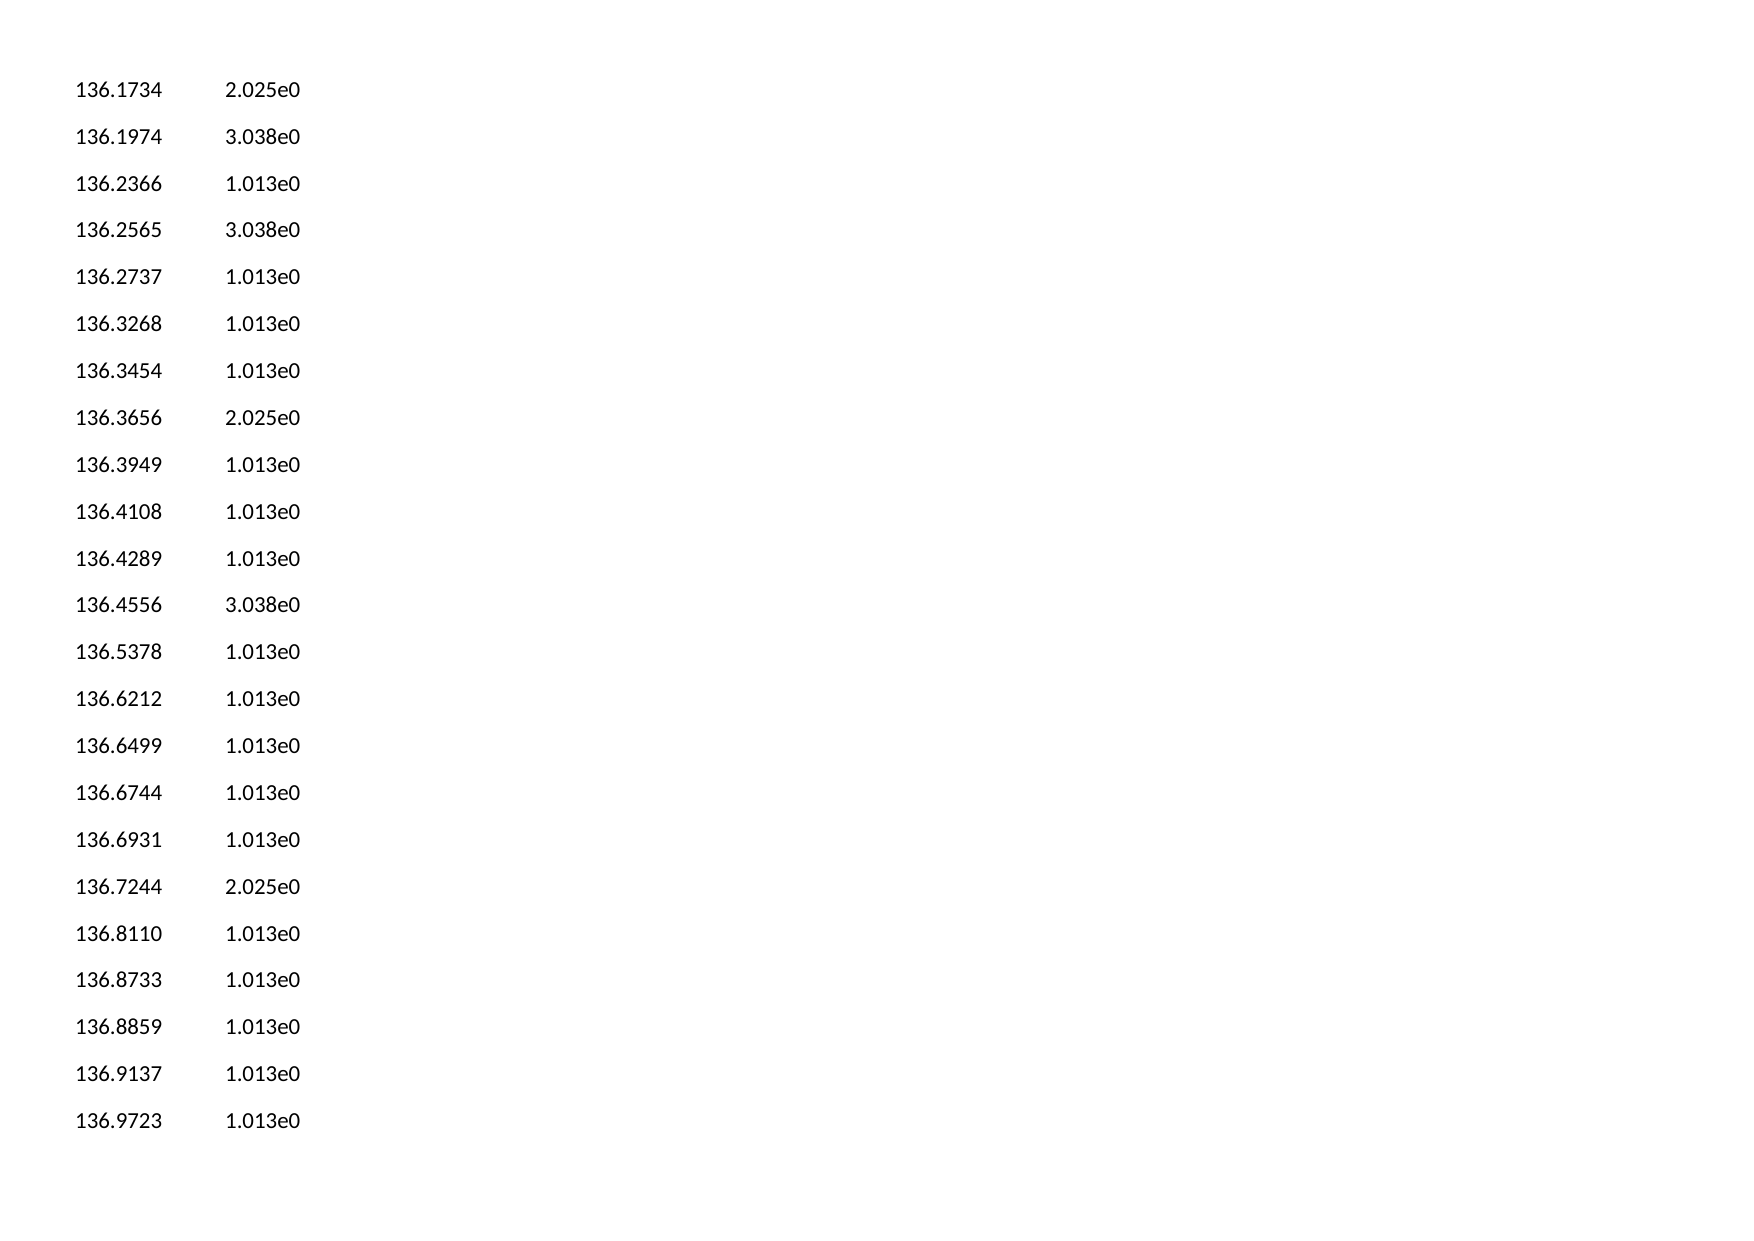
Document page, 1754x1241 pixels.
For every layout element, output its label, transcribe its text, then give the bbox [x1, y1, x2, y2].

text 136.8859 1.013e0 [75, 1012, 1679, 1041]
text 136.2737 1.013e0 [75, 262, 1679, 291]
text 136.3949 1.013e0 [75, 450, 1679, 478]
text 136.3454 1.013e0 [75, 356, 1679, 384]
text 136.8110 1.013e0 [75, 919, 1679, 947]
text 136.6931 1.013e0 [75, 825, 1679, 853]
text 136.5378 1.013e0 [75, 637, 1679, 666]
text 136.3656 2.025e0 [75, 403, 1679, 431]
text 136.4556 3.038e0 [75, 591, 1679, 619]
text 136.2565 3.038e0 [75, 216, 1679, 244]
text 136.6499 1.013e0 [75, 731, 1679, 759]
text 136.1974 3.038e0 [75, 122, 1679, 150]
text 136.9137 1.013e0 [75, 1059, 1679, 1087]
text 136.1734 2.025e0 [75, 75, 1679, 103]
text 136.6744 1.013e0 [75, 778, 1679, 806]
text 136.2366 1.013e0 [75, 169, 1679, 197]
text 136.4289 1.013e0 [75, 544, 1679, 572]
text 136.7244 2.025e0 [75, 872, 1679, 900]
text 136.9723 1.013e0 [75, 1106, 1679, 1134]
text 136.8733 1.013e0 [75, 966, 1679, 994]
text 136.3268 1.013e0 [75, 309, 1679, 337]
text 136.4108 1.013e0 [75, 497, 1679, 525]
text 136.6212 1.013e0 [75, 684, 1679, 712]
